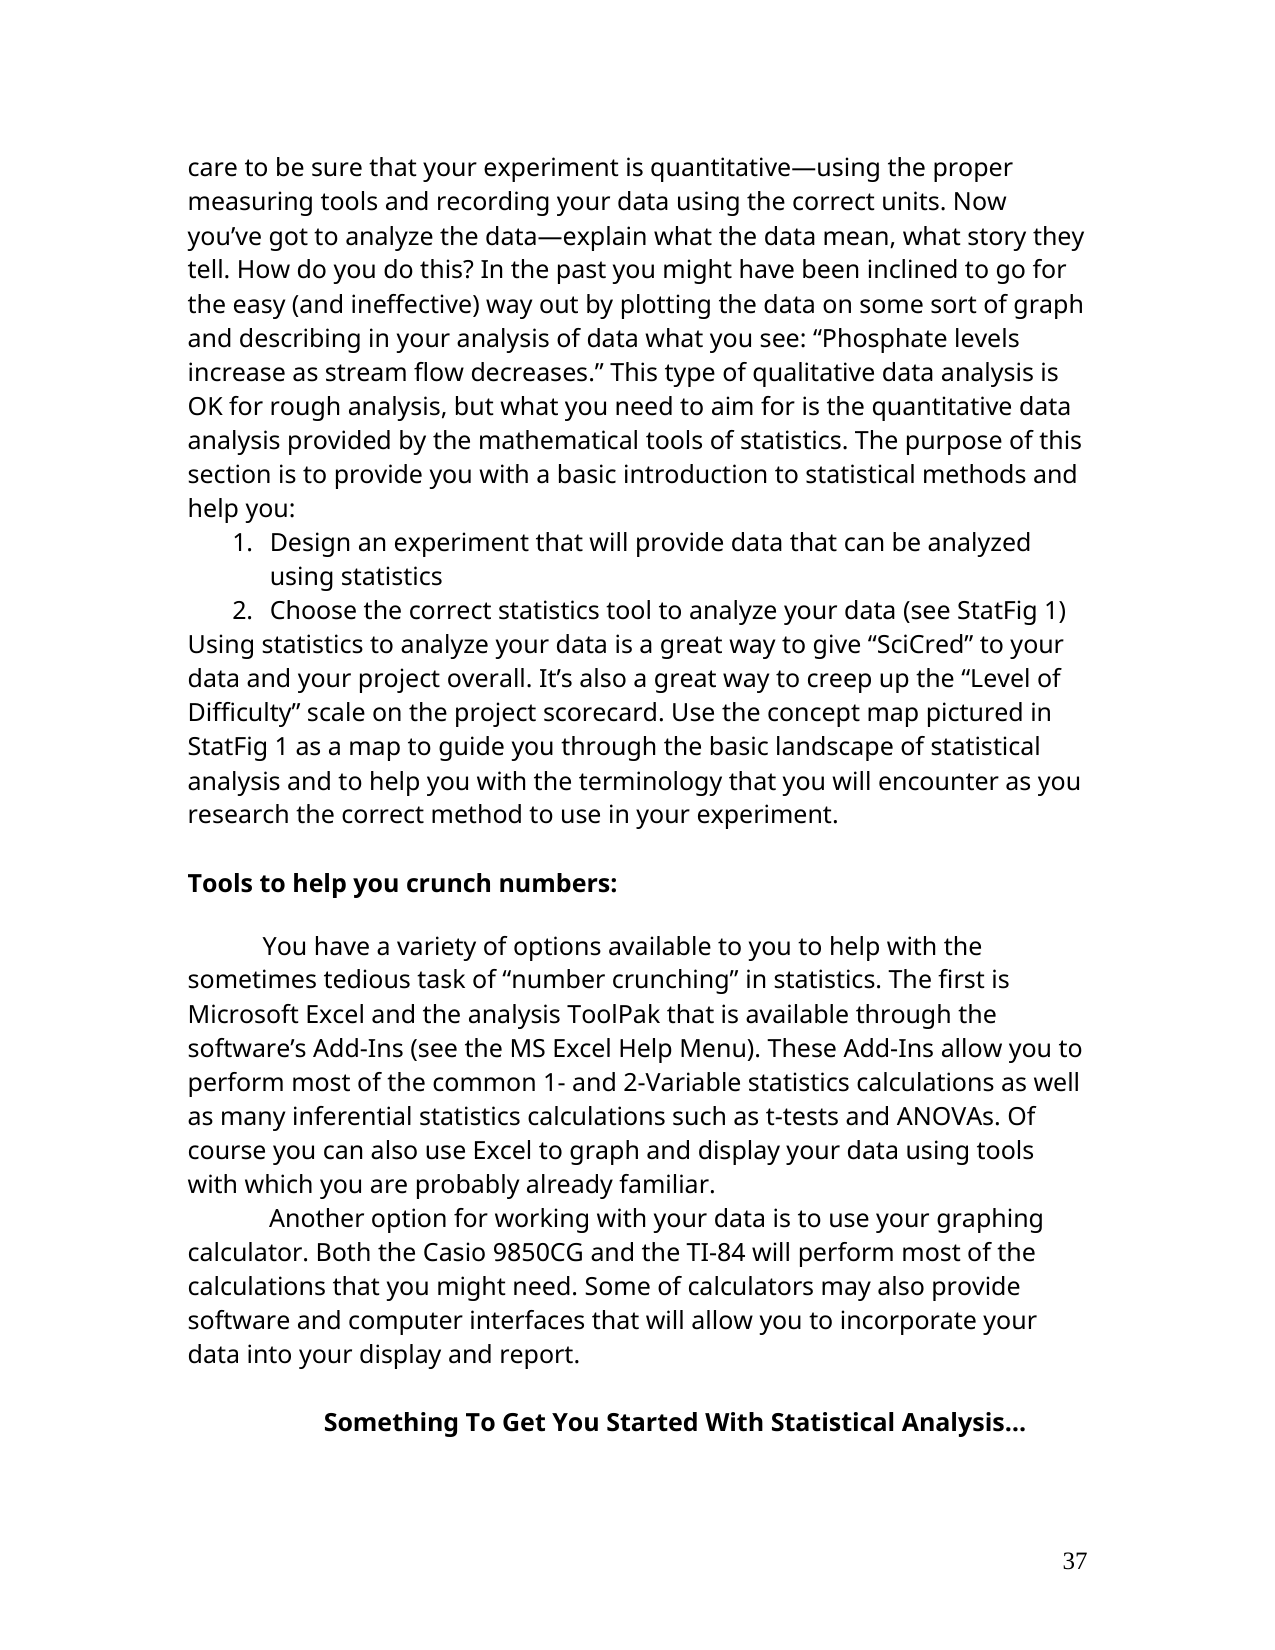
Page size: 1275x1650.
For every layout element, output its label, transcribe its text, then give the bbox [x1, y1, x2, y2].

text Something To Get You Started With Statistical Analysis… [225, 1405, 1087, 1439]
text You have a variety of options available to you to help with the sometimes tedious task of “number crunching” in statistics. The first is Microsoft Excel and the analysis ToolPak that is available through the software’s Add-Ins (see the MS Excel Help Menu). These Add-Ins allow you to perform most of the common 1- and 2-Variable statistics calculations as well as many inferential statistics calculations such as t-tests and ANOVAs. Of course you can also use Excel to graph and display your data using tools with which you are probably already familiar. [187, 928, 1087, 1201]
list Design an experiment that will provide data that can be analyzed using statistics [232, 525, 1087, 593]
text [187, 150, 1087, 525]
text Another option for working with your data is to use your graphing calculator. Both the Casio 9850CG and the TI-84 will perform most of the calculations that you might need. Some of calculators may also provide software and computer interfaces that will allow you to incorporate your data into your display and report. [187, 1201, 1087, 1371]
text Tools to help you crunch numbers: [187, 865, 1087, 899]
text Using statistics to analyze your data is a great way to give “SciCred” to your data and your project overall. It’s also a great way to creep up the “Level of Difficulty” scale on the project scorecard. Use the concept map pictured in StatFig 1 as a map to guide you through the basic landscape of statistical analysis and to help you with the terminology that you will encounter as you research the correct method to use in your experiment. [187, 627, 1087, 831]
list Choose the correct statistics tool to analyze your data (see StatFig 1) [232, 593, 1087, 627]
